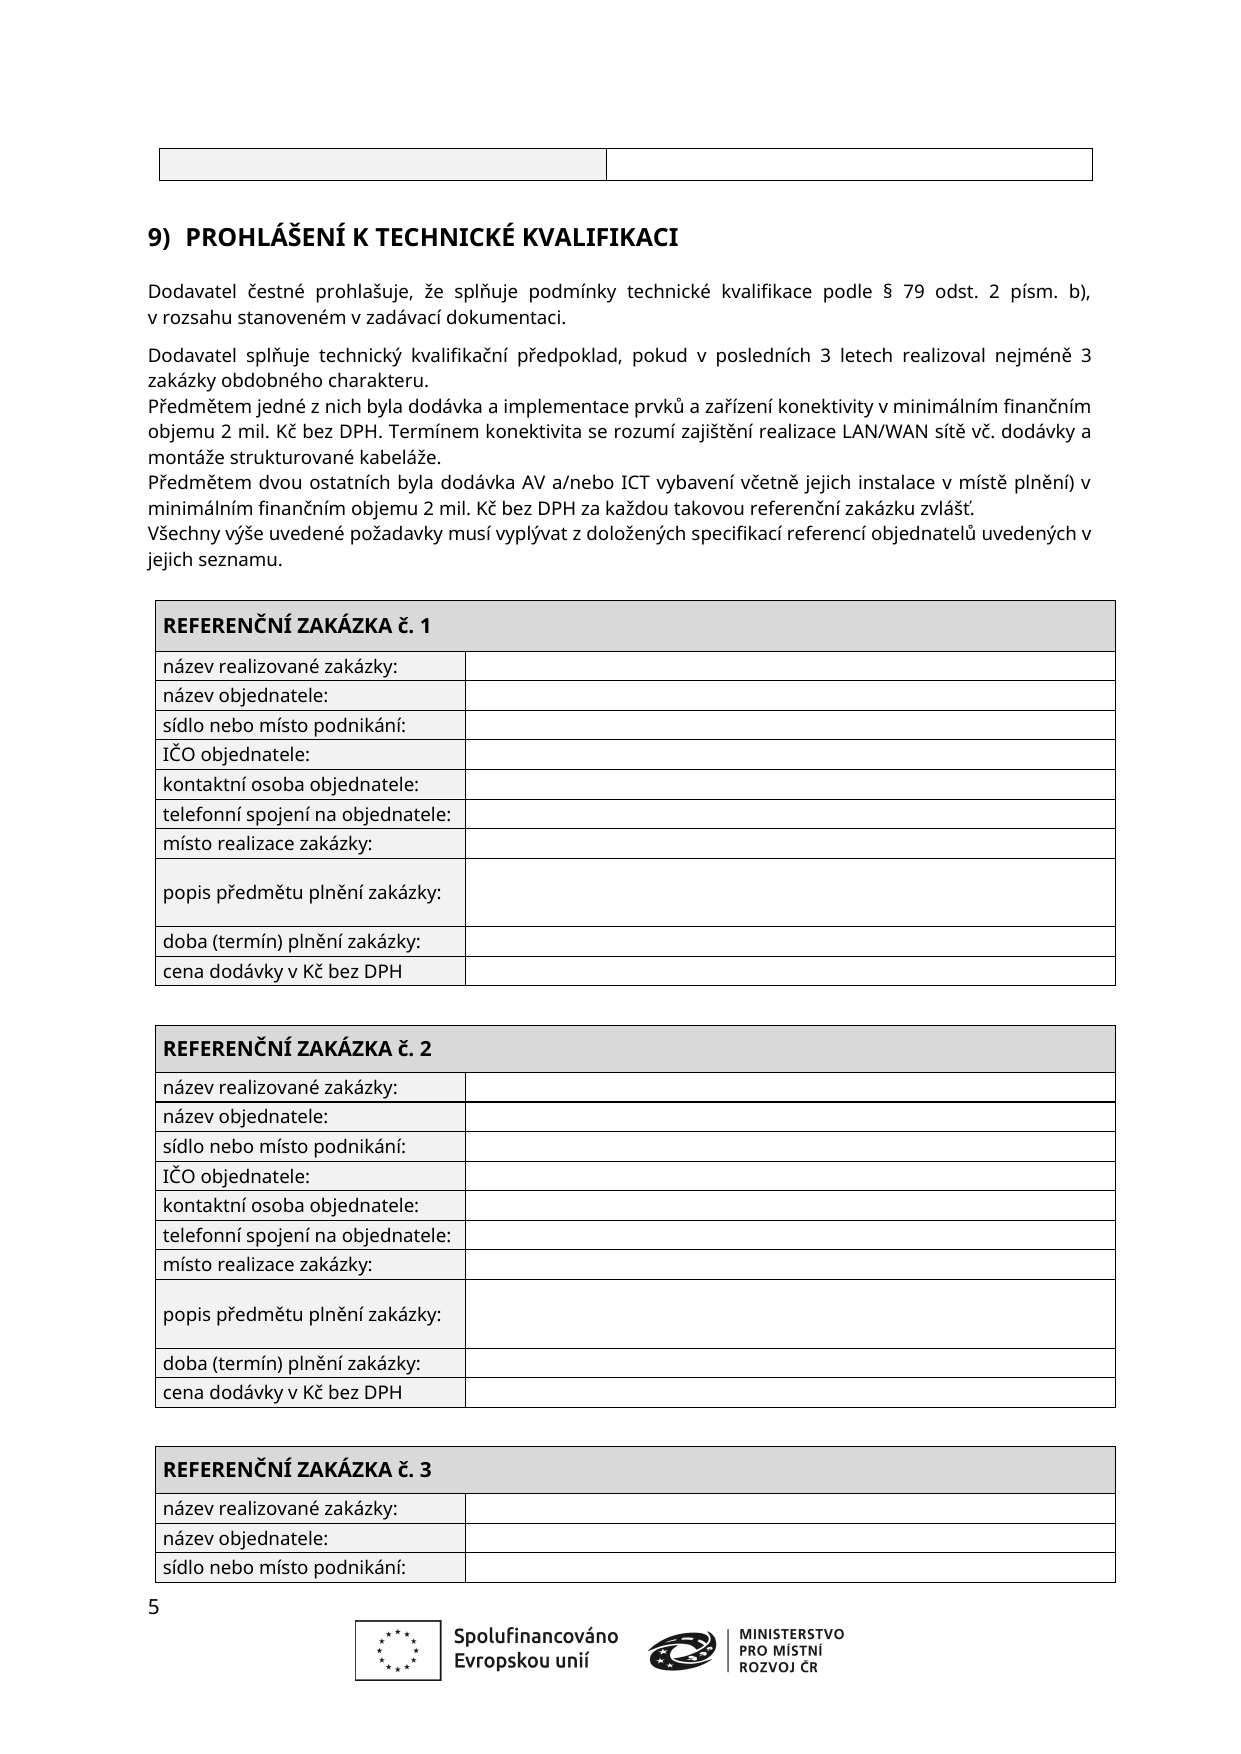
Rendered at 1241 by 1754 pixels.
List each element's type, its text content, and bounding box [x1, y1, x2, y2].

table_cell [466, 652, 1115, 680]
table_cell [466, 927, 1115, 956]
table_cell název realizované zakázky: [156, 1494, 465, 1523]
table_header REFERENČNÍ ZAKÁZKA č. 2 [156, 1026, 1115, 1072]
text Dodavatel splňuje technický kvalifikační předpoklad, pokud v posledních 3 letech realizoval nejméně 3 zakázky obdobného charakteru. [148, 342, 1093, 393]
table_cell IČO objednatele: [156, 1162, 465, 1190]
subtitle PROHLÁŠENÍ K TECHNICKÉ KVALIFIKACI [148, 219, 679, 253]
table_cell [466, 711, 1115, 739]
table_cell [466, 1524, 1115, 1552]
table_cell telefonní spojení na objednatele: [156, 800, 465, 828]
text Předmětem dvou ostatních byla dodávka AV a/nebo ICT vybavení včetně jejich instalace v místě plnění) v minimálním finančním objemu 2 mil. Kč bez DPH za každou takovou referenční zakázku zvlášť. [148, 470, 1093, 521]
table_cell název objednatele: [156, 1524, 465, 1552]
text Všechny výše uvedené požadavky musí vyplývat z doložených specifikací referencí objednatelů uvedených v jejich seznamu. [148, 521, 1093, 572]
text Předmětem jedné z nich byla dodávka a implementace prvků a zařízení konektivity v minimálním finančním objemu 2 mil. Kč bez DPH. Termínem konektivita se rozumí zajištění realizace LAN/WAN sítě vč. dodávky a montáže strukturované kabeláže. [148, 393, 1093, 470]
table_cell popis předmětu plnění zakázky: [156, 1280, 465, 1347]
table_cell [466, 1191, 1115, 1220]
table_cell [607, 149, 1092, 180]
table_cell název realizované zakázky: [156, 1073, 465, 1101]
table_cell název realizované zakázky: [156, 652, 465, 680]
table_cell název objednatele: [156, 1103, 465, 1131]
table_cell [466, 1132, 1115, 1161]
table_cell [466, 859, 1115, 926]
table_header REFERENČNÍ ZAKÁZKA č. 3 [156, 1447, 1115, 1493]
table_cell místo realizace zakázky: [156, 1250, 465, 1279]
table_cell doba (termín) plnění zakázky: [156, 927, 465, 956]
table_cell [466, 770, 1115, 798]
text Dodavatel čestné prohlašuje, že splňuje podmínky technické kvalifikace podle § 79 odst. 2 písm. b), v rozsahu stanoveném v zadávací dokumentaci. [148, 232, 1093, 329]
table_cell [466, 1103, 1115, 1131]
table_cell místo realizace zakázky: [156, 829, 465, 858]
table_cell popis předmětu plnění zakázky: [156, 859, 465, 926]
table_cell doba (termín) plnění zakázky: [156, 1349, 465, 1377]
table_cell cena dodávky v Kč bez DPH [156, 957, 465, 985]
table_cell telefonní spojení na objednatele: [156, 1221, 465, 1249]
table_cell [466, 957, 1115, 985]
table_cell sídlo nebo místo podnikání: [156, 711, 465, 739]
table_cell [160, 149, 606, 180]
table_cell [466, 800, 1115, 828]
table_cell název objednatele: [156, 681, 465, 710]
picture [355, 1620, 848, 1681]
table_cell sídlo nebo místo podnikání: [156, 1553, 465, 1582]
table_cell IČO objednatele: [156, 740, 465, 769]
table_cell [466, 1494, 1115, 1523]
table_cell [466, 1162, 1115, 1190]
table_cell cena dodávky v Kč bez DPH [156, 1378, 465, 1407]
table_cell [466, 1073, 1115, 1101]
table_cell kontaktní osoba objednatele: [156, 770, 465, 798]
table_cell [466, 1280, 1115, 1347]
table_cell sídlo nebo místo podnikání: [156, 1132, 465, 1161]
table_cell [466, 1221, 1115, 1249]
table_cell [466, 1349, 1115, 1377]
table_cell [466, 681, 1115, 710]
table_cell [466, 1378, 1115, 1407]
table_header REFERENČNÍ ZAKÁZKA č. 1 [156, 601, 1115, 651]
table_cell [466, 829, 1115, 858]
table_cell kontaktní osoba objednatele: [156, 1191, 465, 1220]
table_cell [466, 740, 1115, 769]
table_cell [466, 1553, 1115, 1582]
table_cell [466, 1250, 1115, 1279]
